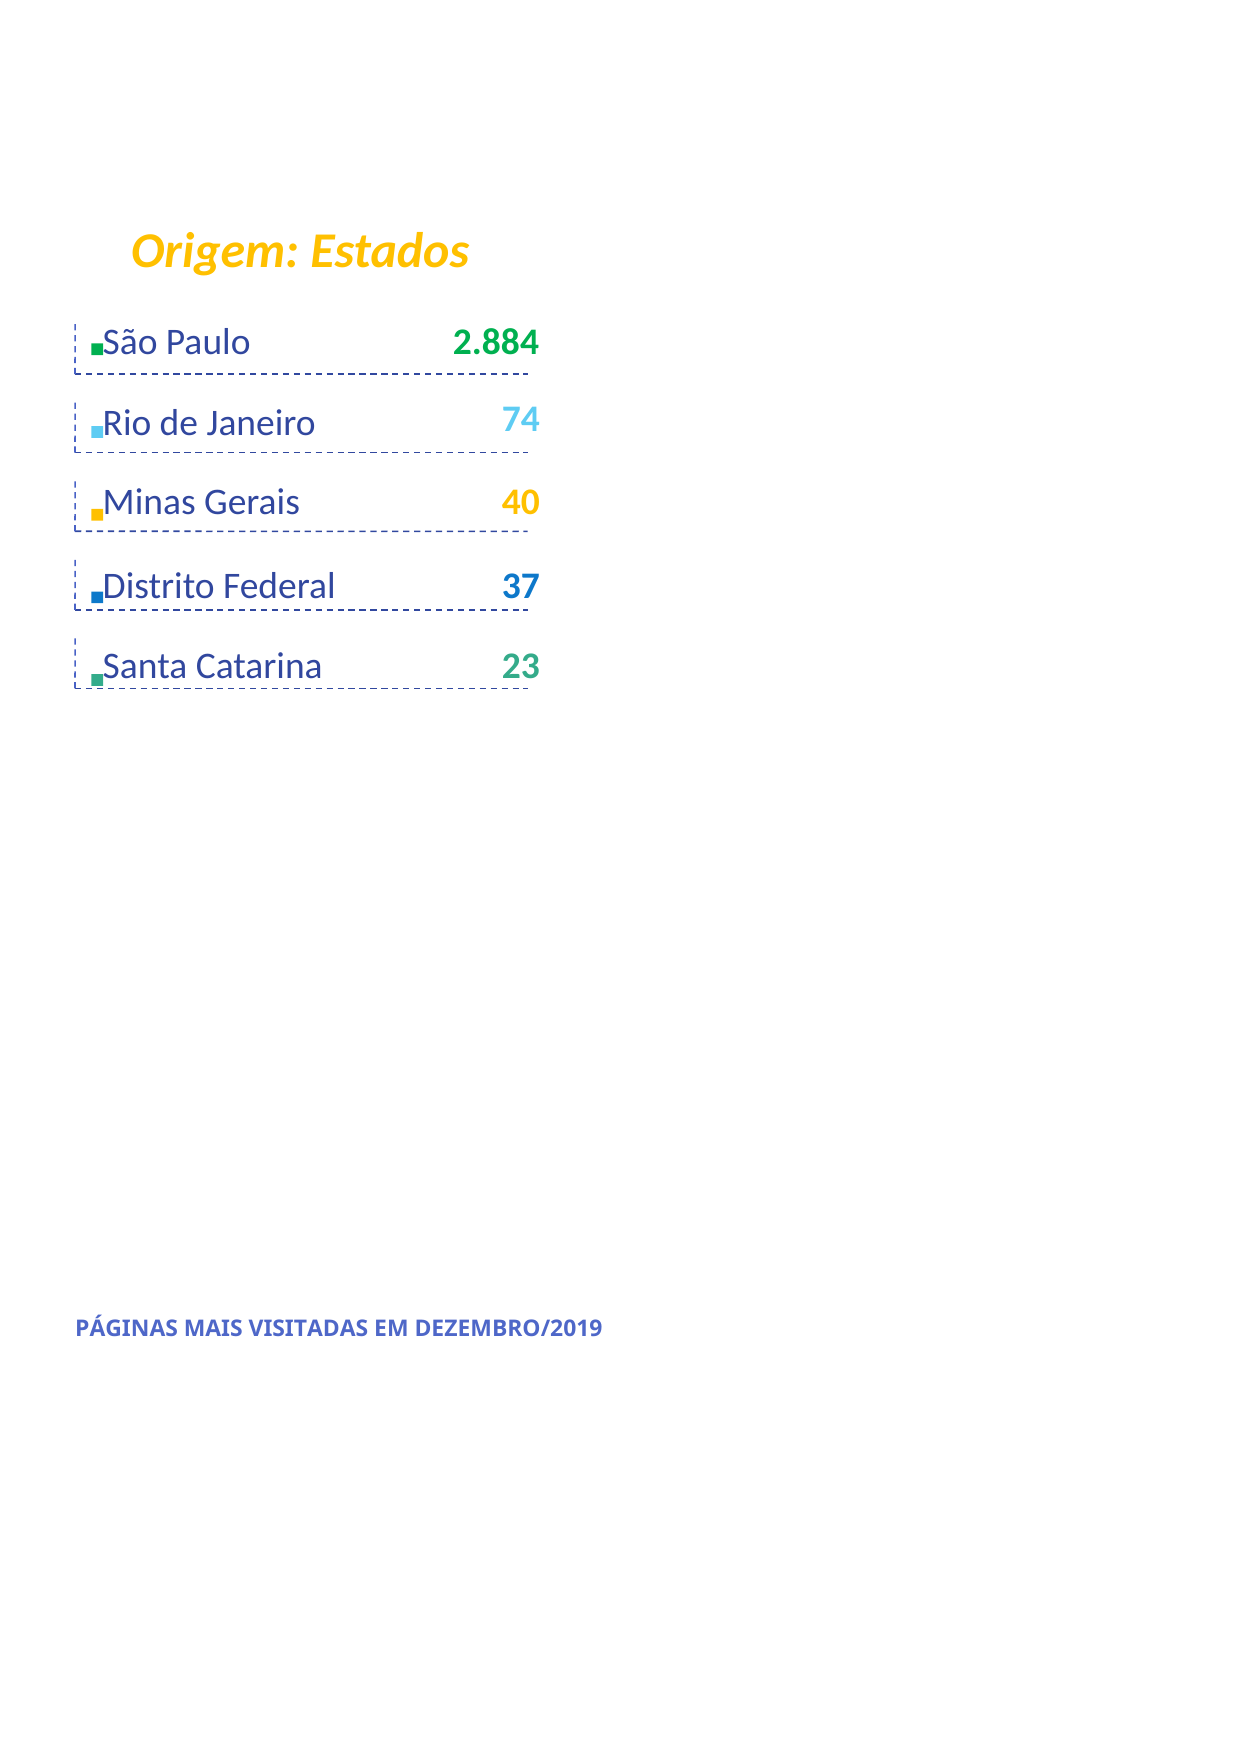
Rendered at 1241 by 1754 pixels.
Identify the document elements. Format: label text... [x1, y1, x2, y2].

text PÁGINAS MAIS VISITADAS EM DEZEMBRO/2019 [75, 1311, 1165, 1343]
